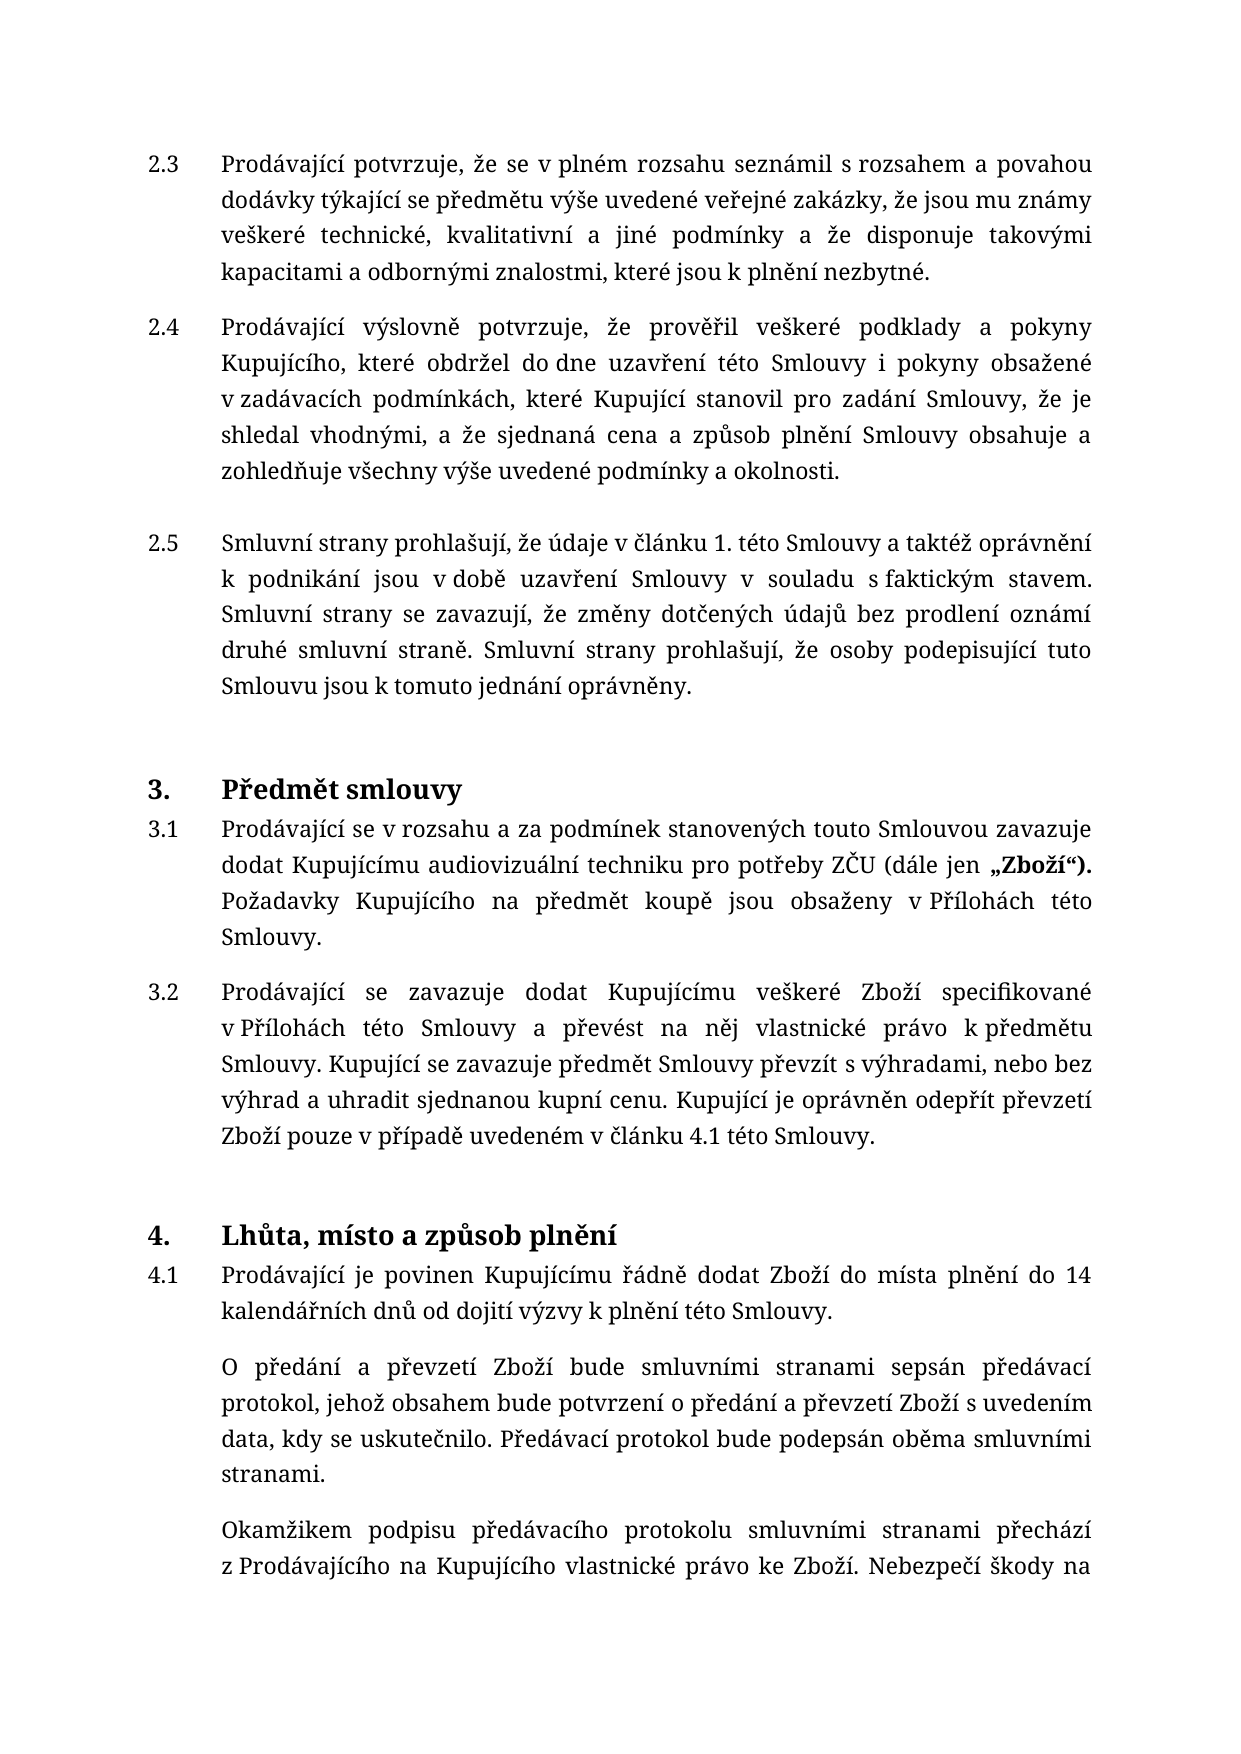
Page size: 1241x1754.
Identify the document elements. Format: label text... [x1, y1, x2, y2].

text 2.4 Prodávající výslovně potvrzuje, že prověřil veškeré podklady a pokyny Kupujícího, které obdržel do dne uzavření této Smlouvy i pokyny obsažené v zadávacích podmínkách, které Kupující stanovil pro zadání Smlouvy, že je shledal vhodnými, a že sjednaná cena a způsob plnění Smlouvy obsahuje a zohledňuje všechny výše uvedené podmínky a okolnosti. [148, 311, 1093, 486]
text 2.5 Smluvní strany prohlašují, že údaje v článku 1. této Smlouvy a taktéž oprávnění k podnikání jsou v době uzavření Smlouvy v souladu s faktickým stavem. Smluvní strany se zavazují, že změny dotčených údajů bez prodlení oznámí druhé smluvní straně. Smluvní strany prohlašují, že osoby podepisující tuto Smlouvu jsou k tomuto jednání oprávněny. [148, 527, 1093, 702]
text 3.1 Prodávající se v rozsahu a za podmínek stanovených touto Smlouvou zavazuje dodat Kupujícímu audiovizuální techniku pro potřeby ZČU (dále jen „Zboží“). Požadavky Kupujícího na předmět koupě jsou obsaženy v Přílohách této Smlouvy. [148, 813, 1093, 952]
text 4.1 Prodávající je povinen Kupujícímu řádně dodat Zboží do místa plnění do 14 kalendářních dnů od dojití výzvy k plnění této Smlouvy. [148, 1259, 1093, 1326]
text 3. Předmět smlouvy [148, 770, 1093, 807]
text O předání a převzetí Zboží bude smluvními stranami sepsán předávací protokol, jehož obsahem bude potvrzení o předání a převzetí Zboží s uvedením data, kdy se uskutečnilo. Předávací protokol bude podepsán oběma smluvními stranami. [221, 1351, 1093, 1490]
text 2.3 Prodávající potvrzuje, že se v plném rozsahu seznámil s rozsahem a povahou dodávky týkající se předmětu výše uvedené veřejné zakázky, že jsou mu známy veškeré technické, kvalitativní a jiné podmínky a že disponuje takovými kapacitami a odbornými znalostmi, které jsou k plnění nezbytné. [148, 148, 1093, 287]
text 4. Lhůta, místo a způsob plnění [148, 1217, 1093, 1254]
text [221, 1514, 1093, 1581]
text 3.2 Prodávající se zavazuje dodat Kupujícímu veškeré Zboží specifikované v Přílohách této Smlouvy a převést na něj vlastnické právo k předmětu Smlouvy. Kupující se zavazuje předmět Smlouvy převzít s výhradami, nebo bez výhrad a uhradit sjednanou kupní cenu. Kupující je oprávněn odepřít převzetí Zboží pouze v případě uvedeném v článku 4.1 této Smlouvy. [148, 976, 1093, 1151]
